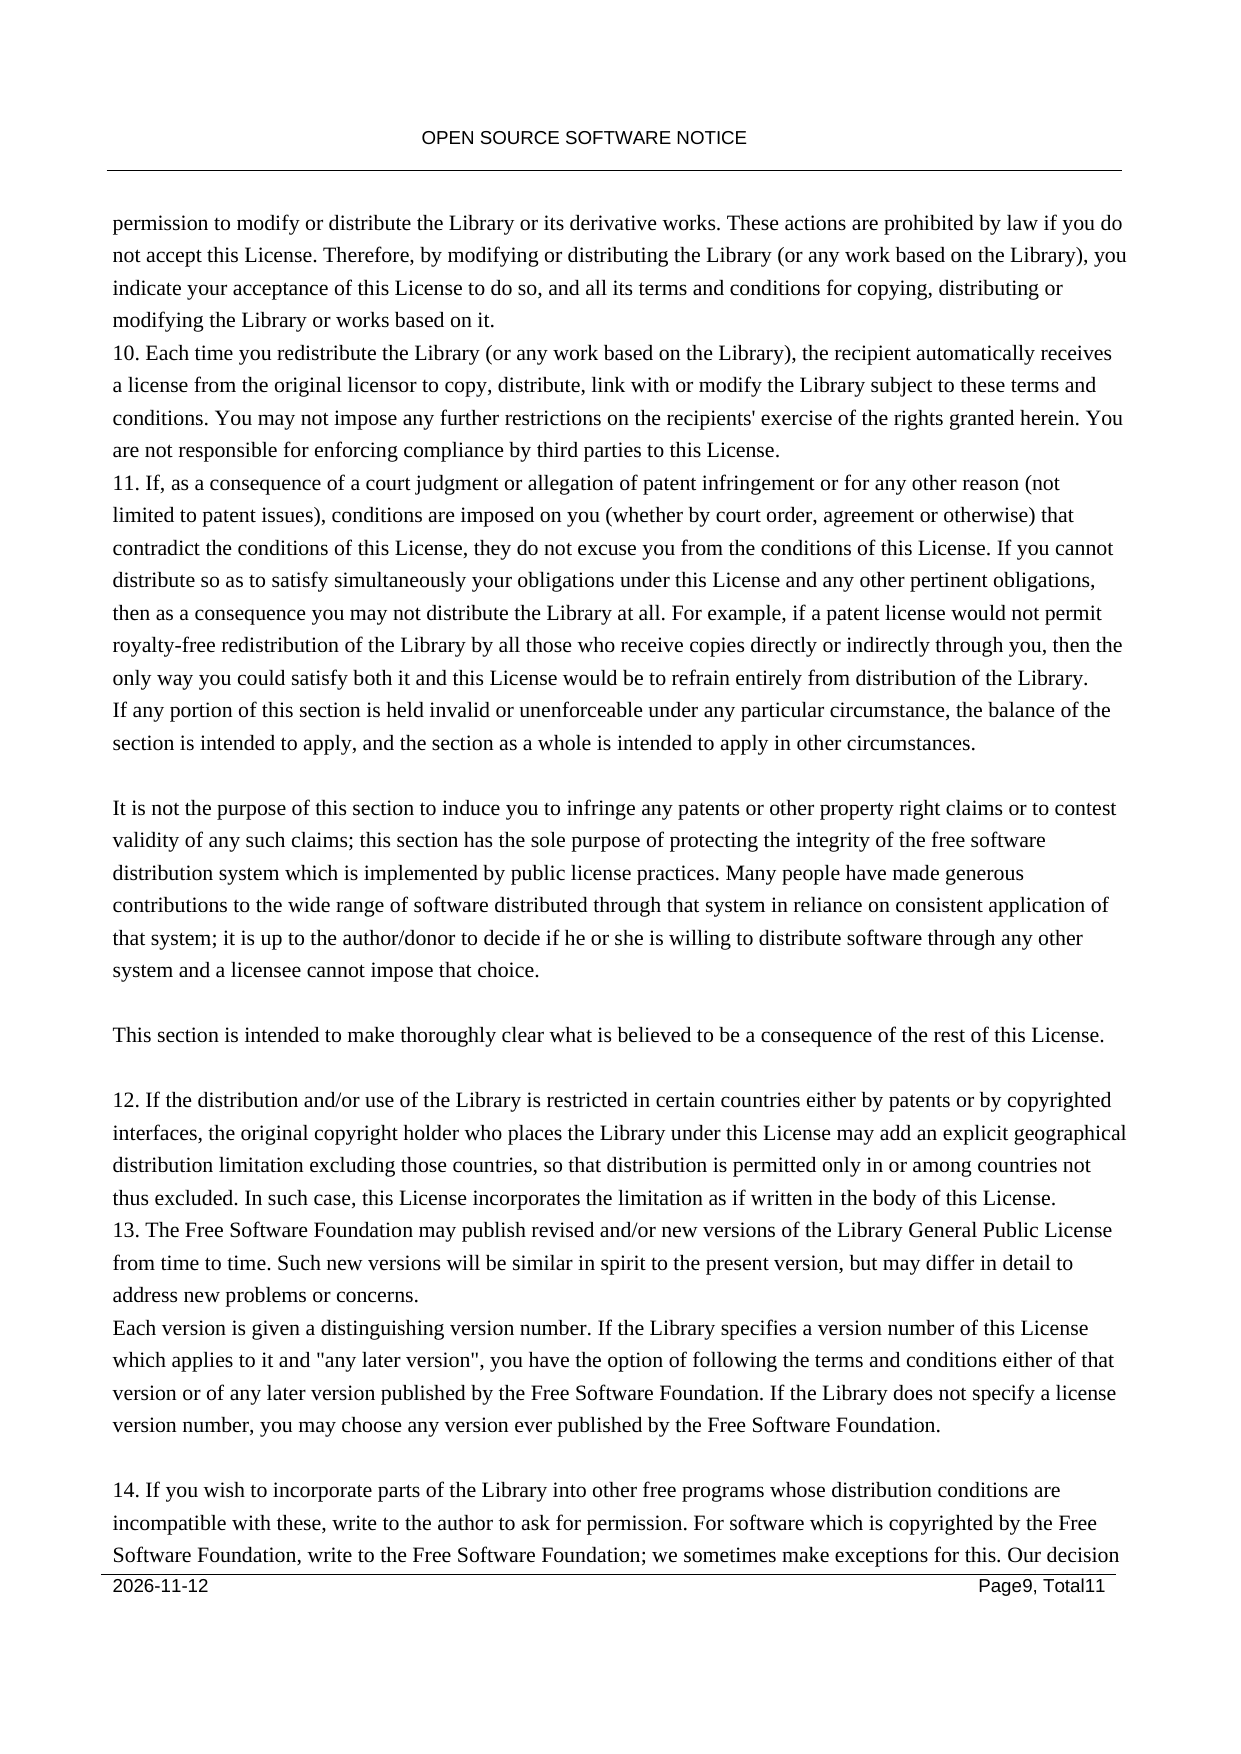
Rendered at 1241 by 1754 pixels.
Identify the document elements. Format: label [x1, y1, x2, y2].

text [112, 206, 1128, 1571]
